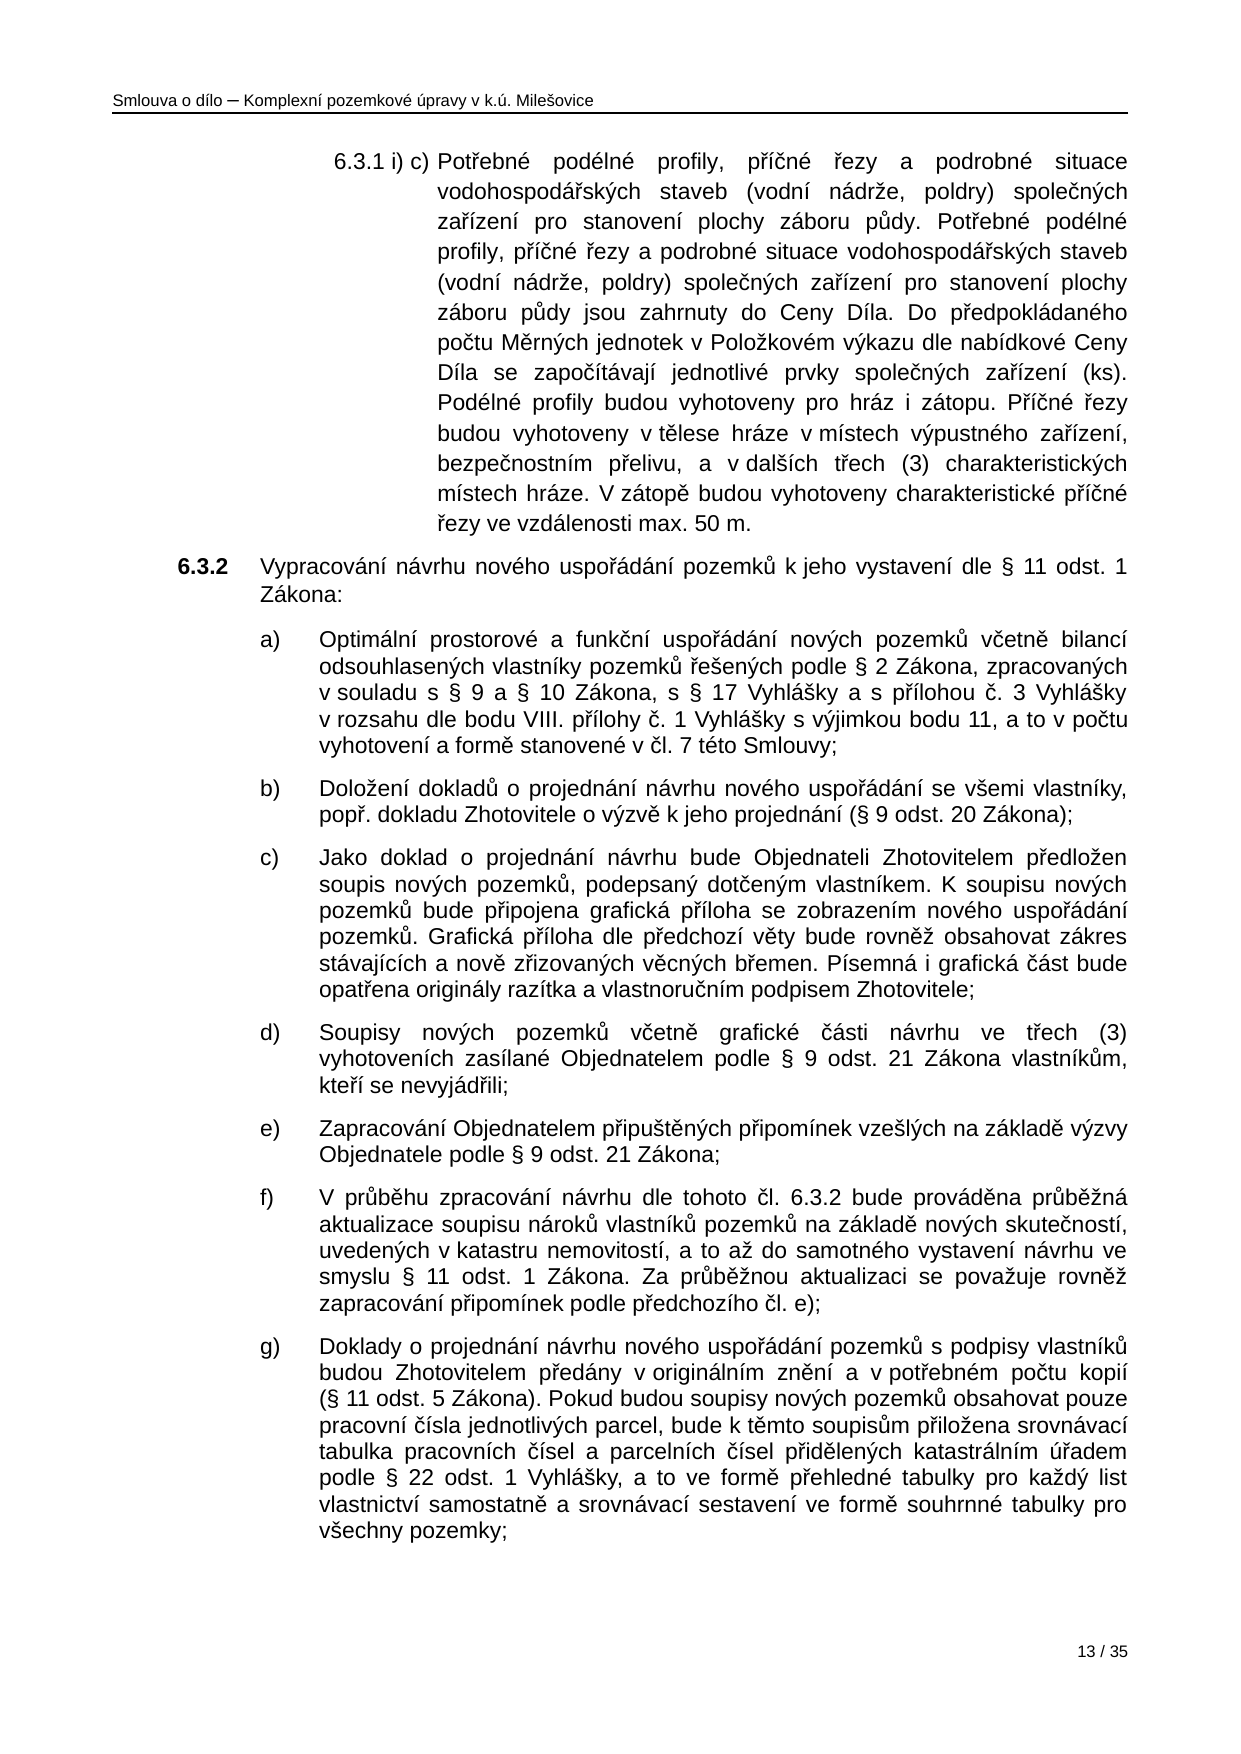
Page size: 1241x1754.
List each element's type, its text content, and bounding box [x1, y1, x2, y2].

list Optimální prostorové a funkční uspořádání nových pozemků včetně bilancí odsouhlasených vlastníky pozemků řešených podle § 2 Zákona, zpracovaných v souladu s § 9 a § 10 Zákona, s § 17 Vyhlášky a s přílohou č. 3 Vyhlášky v rozsahu dle bodu VIII. přílohy č. 1 Vyhlášky s výjimkou bodu 11, a to v počtu vyhotovení a formě stanovené v čl. 7 této Smlouvy; [260, 626, 1128, 758]
text Vypracování návrhu nového uspořádání pozemků k jeho vystavení dle § 11 odst. 1 Zákona: [177, 553, 1128, 608]
list Doložení dokladů o projednání návrhu nového uspořádání se všemi vlastníky, popř. dokladu Zhotovitele o výzvě k jeho projednání (§ 9 odst. 20 Zákona); [260, 775, 1128, 828]
list Soupisy nových pozemků včetně grafické části návrhu ve třech (3) vyhotoveních zasílané Objednatelem podle § 9 odst. 21 Zákona vlastníkům, kteří se nevyjádřili; [260, 1019, 1128, 1098]
list V průběhu zpracování návrhu dle tohoto čl. 6.3.2 bude prováděna průběžná aktualizace soupisu nároků vlastníků pozemků na základě nových skutečností, uvedených v katastru nemovitostí, a to až do samotného vystavení návrhu ve smyslu § 11 odst. 1 Zákona. Za průběžnou aktualizaci se považuje rovněž zapracování připomínek podle předchozího čl. e); [260, 1184, 1128, 1316]
list Doklady o projednání návrhu nového uspořádání pozemků s podpisy vlastníků budou Zhotovitelem předány v originálním znění a v potřebném počtu kopií (§ 11 odst. 5 Zákona). Pokud budou soupisy nových pozemků obsahovat pouze pracovní čísla jednotlivých parcel, bude k těmto soupisům přiložena srovnávací tabulka pracovních čísel a parcelních čísel přidělených katastrálním úřadem podle § 22 odst. 1 Vyhlášky, a to ve formě přehledné tabulky pro každý list vlastnictví samostatně a srovnávací sestavení ve formě souhrnné tabulky pro všechny pozemky; [260, 1333, 1128, 1543]
list Zapracování Objednatelem připuštěných připomínek vzešlých na základě výzvy Objednatele podle § 9 odst. 21 Zákona; [260, 1115, 1128, 1167]
list Jako doklad o projednání návrhu bude Objednateli Zhotovitelem předložen soupis nových pozemků, podepsaný dotčeným vlastníkem. K soupisu nových pozemků bude připojena grafická příloha se zobrazením nového uspořádání pozemků. Grafická příloha dle předchozí věty bude rovněž obsahovat zákres stávajících a nově zřizovaných věcných břemen. Písemná i grafická část bude opatřena originály razítka a vlastnoručním podpisem Zhotovitele; [260, 844, 1128, 1002]
list Potřebné podélné profily, příčné řezy a podrobné situace vodohospodářských staveb (vodní nádrže, poldry) společných zařízení pro stanovení plochy záboru půdy. Potřebné podélné profily, příčné řezy a podrobné situace vodohospodářských staveb (vodní nádrže, poldry) společných zařízení pro stanovení plochy záboru půdy jsou zahrnuty do Ceny Díla. Do předpokládaného počtu Měrných jednotek v Položkovém výkazu dle nabídkové Ceny Díla se započítávají jednotlivé prvky společných zařízení (ks). Podélné profily budou vyhotoveny pro hráz i zátopu. Příčné řezy budou vyhotoveny v tělese hráze v místech výpustného zařízení, bezpečnostním přelivu, a v dalších třech (3) charakteristických místech hráze. V zátopě budou vyhotoveny charakteristické příčné řezy ve vzdálenosti max. 50 m. [334, 148, 1128, 537]
